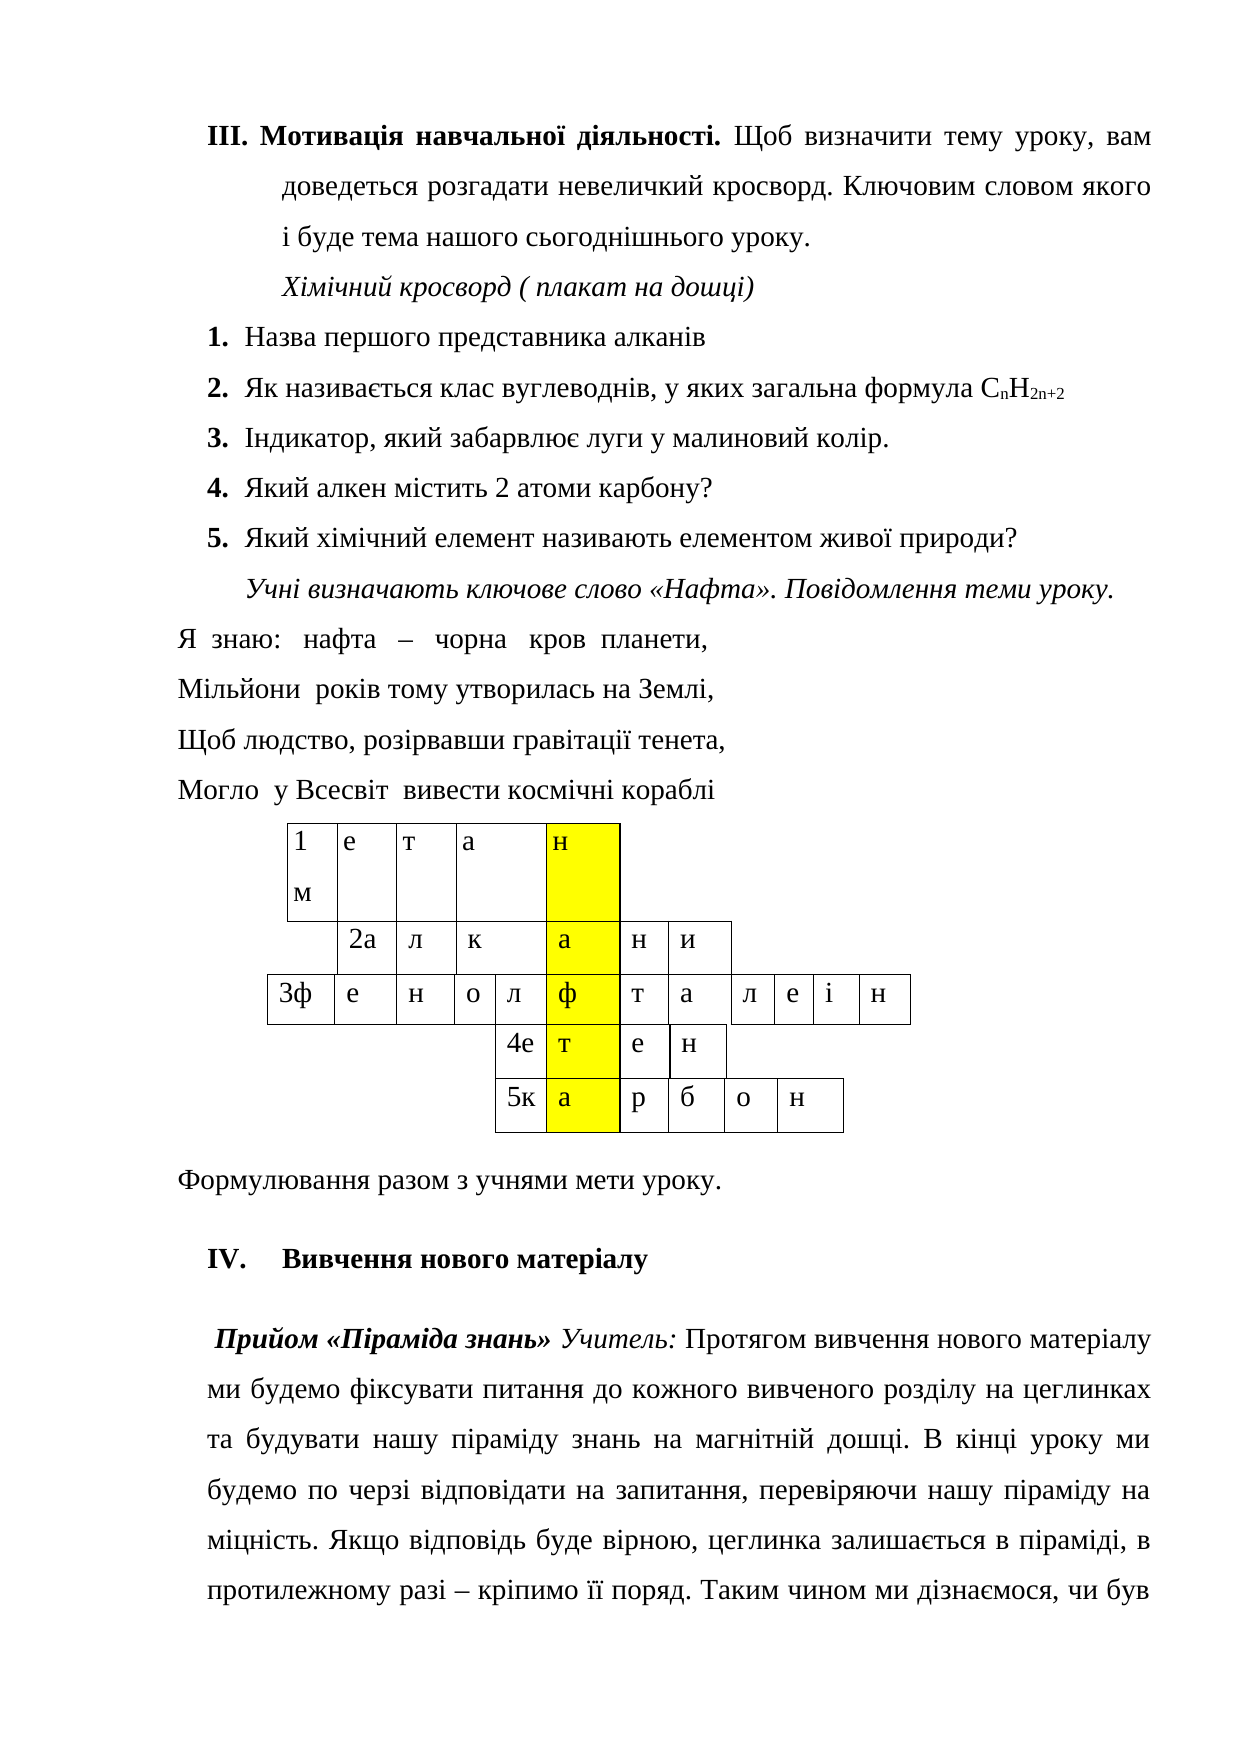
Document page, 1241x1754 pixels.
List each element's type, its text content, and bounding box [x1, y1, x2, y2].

table_header н [547, 824, 619, 921]
text Формулювання разом з учнями мети уроку. [177, 1162, 1152, 1196]
table_cell 4е [496, 1025, 546, 1078]
table_cell б [669, 1079, 724, 1132]
table_cell л [496, 975, 546, 1024]
list Як називається клас вуглеводнів, у яких загальна формула СnH2n+2 [207, 370, 1152, 403]
list Хімічний кросворд ( плакат на дошці) [282, 269, 1152, 303]
table_header 1м [288, 824, 337, 921]
table_cell е [335, 975, 396, 1024]
table_cell н [860, 975, 910, 1024]
table_header а [457, 824, 546, 921]
table_cell н [397, 975, 454, 1024]
table_cell н [671, 1025, 726, 1078]
table_cell а [669, 975, 731, 1024]
table_cell н [621, 922, 668, 974]
table_cell л [732, 975, 774, 1024]
table_cell 3ф [268, 975, 334, 1024]
table_header т [397, 824, 456, 921]
table_cell а [547, 922, 619, 974]
table_cell ф [547, 975, 619, 1024]
table_cell л [397, 922, 456, 974]
list Вивчення нового матеріалу [207, 1241, 1152, 1275]
table_cell о [455, 975, 495, 1024]
list Назва першого представника алканів [207, 319, 1152, 353]
table_header е [338, 824, 396, 921]
table_cell к [457, 922, 546, 974]
table_cell 5к [496, 1079, 546, 1132]
list Індикатор, який забарвлює луги у малиновий колір. [207, 420, 1152, 453]
table_cell и [669, 922, 731, 974]
text Щоб людство, розірвавши гравітації тенета, [177, 722, 1152, 755]
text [207, 1321, 1152, 1606]
text Мільйони років тому утворилась на Землі, [177, 672, 1152, 705]
table_cell т [547, 1025, 619, 1078]
list Який хімічний елемент називають елементом живої природи? [207, 521, 1152, 554]
table_cell і [814, 975, 859, 1024]
table_cell а [547, 1079, 619, 1132]
table_cell р [621, 1079, 668, 1132]
table_cell т [621, 975, 668, 1024]
list Мотивація навчальної діяльності. Щоб визначити тему уроку, вам доведеться розгадати невеличкий кросворд. Ключовим словом якого і буде тема нашого сьогоднішнього уроку. [207, 118, 1152, 252]
table_cell н [778, 1079, 843, 1132]
text Могло у Всесвіт вивести космічні кораблі [177, 772, 1152, 806]
table_cell 2а [338, 922, 396, 974]
list Учні визначають ключове слово «Нафта». Повідомлення теми уроку. [244, 571, 1152, 604]
table_cell е [621, 1025, 669, 1078]
table_cell о [725, 1079, 777, 1132]
table_cell е [775, 975, 813, 1024]
list Який алкен містить 2 атоми карбону? [207, 470, 1152, 504]
text Я знаю: нафта – чорна кров планети, [177, 621, 1152, 655]
